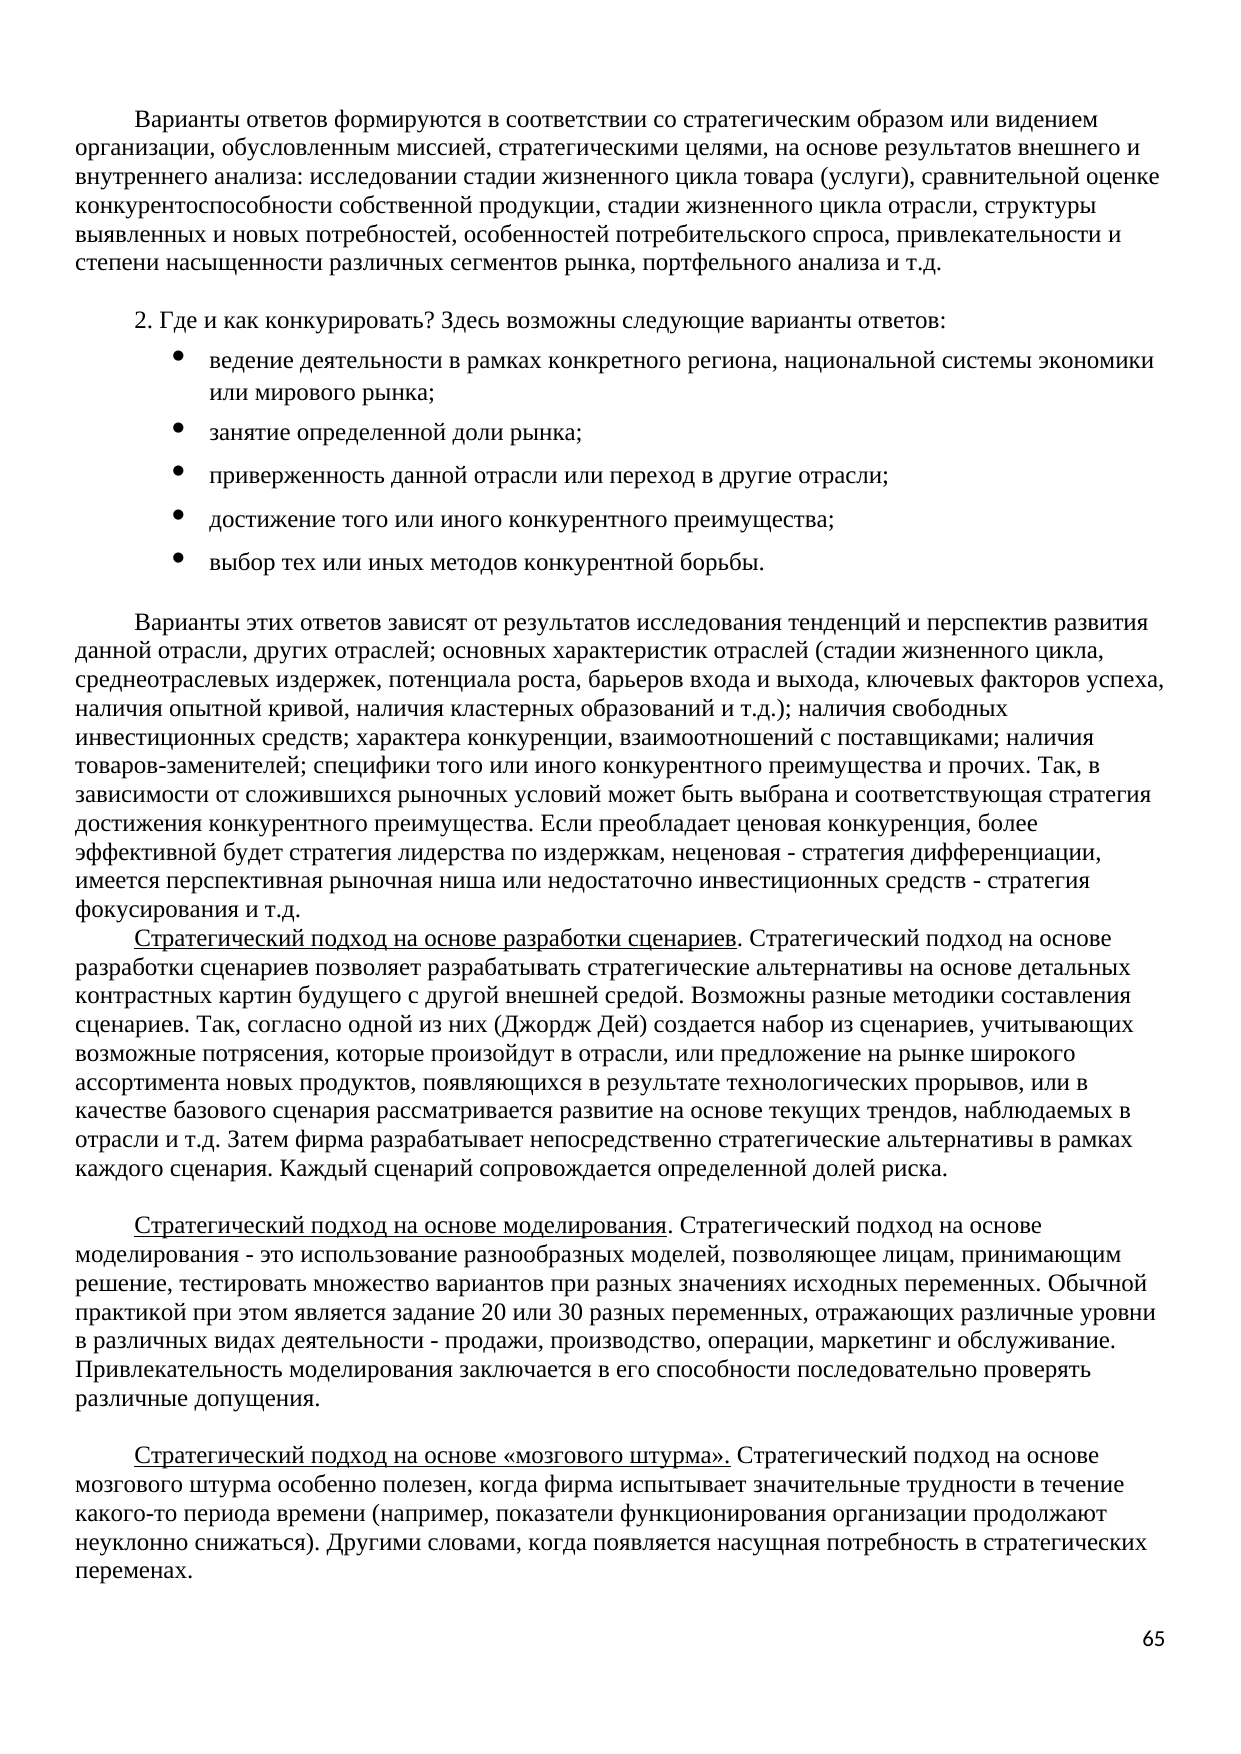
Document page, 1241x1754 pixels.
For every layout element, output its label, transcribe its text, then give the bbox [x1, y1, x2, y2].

text Стратегический подход на основе моделирования. Стратегический подход на основе моделирования - это использование разнообразных моделей, позволяющее лицам, принимающим решение, тестировать множество вариантов при разных значениях исходных переменных. Обычной практикой при этом является задание 20 или 30 разных переменных, отражающих различные уровни в различных видах деятельности - продажи, производство, операции, маркетинг и обслуживание. Привлекательность моделирования заключается в его способности последовательно проверять различные допущения. [75, 1211, 1165, 1412]
list ведение деятельности в рамках конкретного региона, национальной системы экономики или мирового рынка; [172, 334, 1165, 406]
text Стратегический подход на основе «мозгового штурма». Стратегический подход на основе мозгового штурма особенно полезен, когда фирма испытывает значительные трудности в течение какого-то периода времени (например, показатели функционирования организации продолжают неуклонно снижаться). Другими словами, когда появляется насущная потребность в стратегических переменах. [75, 1441, 1165, 1584]
text 2. Где и как конкурировать? Здесь возможны следующие варианты ответов: [75, 305, 1165, 334]
text Варианты ответов формируются в соответствии со стратегическим образом или видением организации, обусловленным миссией, стратегическими целями, на основе результатов внешнего и внутреннего анализа: исследовании стадии жизненного цикла товара (услуги), сравнительной оценке конкурентоспособности собственной продукции, стадии жизненного цикла отрасли, структуры выявленных и новых потребностей, особенностей потребительского спроса, привлекательности и степени насыщенности различных сегментов рынка, портфельного анализа и т.д. [75, 104, 1165, 276]
text Варианты этих ответов зависят от результатов исследования тенденций и перспектив развития данной отрасли, других отраслей; основных характеристик отраслей (стадии жизненного цикла, среднеотраслевых издержек, потенциала роста, барьеров входа и выхода, ключевых факторов успеха, наличия опытной кривой, наличия кластерных образований и т.д.); наличия свободных инвестиционных средств; характера конкуренции, взаимоотношений с поставщиками; наличия товаров-заменителей; специфики того или иного конкурентного преимущества и прочих. Так, в зависимости от сложившихся рыночных условий может быть выбрана и соответствующая стратегия достижения конкурентного преимущества. Если преобладает ценовая конкуренция, более эффективной будет стратегия лидерства по издержкам, неценовая - стратегия дифференциации, имеется перспективная рыночная ниша или недостаточно инвестиционных средств - стратегия фокусирования и т.д. [75, 607, 1165, 923]
list приверженность данной отрасли или переход в другие отрасли; [172, 449, 1165, 492]
list достижение того или иного конкурентного преимущества; [172, 492, 1165, 535]
text Стратегический подход на основе разработки сценариев. Стратегический подход на основе разработки сценариев позволяет разрабатывать стратегические альтернативы на основе детальных контрастных картин будущего с другой внешней средой. Возможны разные методики составления сценариев. Так, согласно одной из них (Джордж Дей) создается набор из сценариев, учитывающих возможные потрясения, которые произойдут в отрасли, или предложение на рынке широкого ассортимента новых продуктов, появляющихся в результате технологических прорывов, или в качестве базового сценария рассматривается развитие на основе текущих трендов, наблюдаемых в отрасли и т.д. Затем фирма разрабатывает непосредственно стратегические альтернативы в рамках каждого сценария. Каждый сценарий сопровождается определенной долей риска. [75, 923, 1165, 1182]
list занятие определенной доли рынка; [172, 406, 1165, 449]
list выбор тех или иных методов конкурентной борьбы. [172, 535, 1165, 578]
